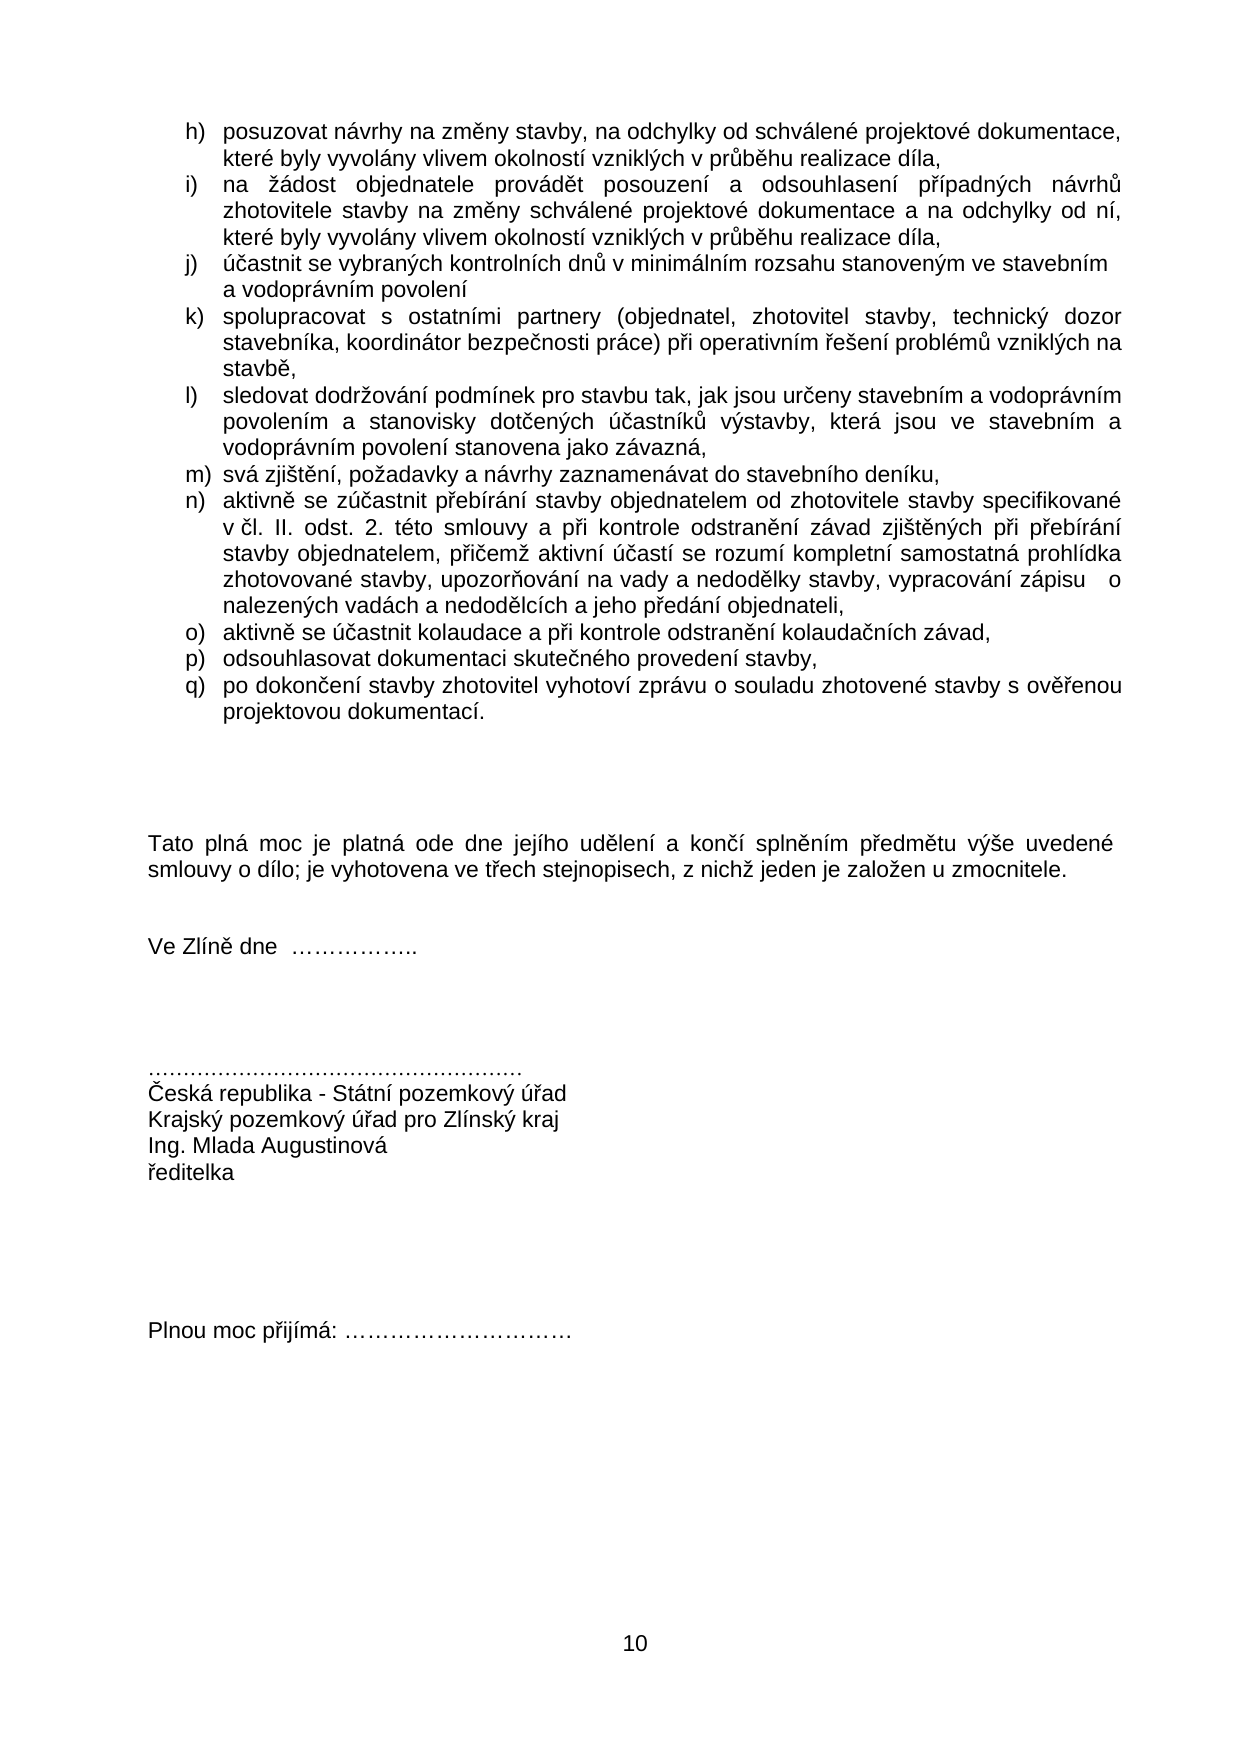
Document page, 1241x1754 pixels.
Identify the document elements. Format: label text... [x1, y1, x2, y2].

list svá zjištění, požadavky a návrhy zaznamenávat do stavebního deníku, [185, 461, 1122, 487]
list odsouhlasovat dokumentaci skutečného provedení stavby, [185, 645, 1122, 672]
text Tato plná moc je platná ode dne jejího udělení a končí splněním předmětu výše uvedené smlouvy o dílo; je vyhotovena ve třech stejnopisech, z nichž jeden je založen u zmocnitele. [148, 830, 1115, 882]
text Česká republika - Státní pozemkový úřad [148, 1079, 1122, 1106]
text Plnou moc přijímá: ………………………… [148, 1317, 1122, 1343]
text Krajský pozemkový úřad pro Zlínský kraj [148, 1106, 1122, 1132]
list posuzovat návrhy na změny stavby, na odchylky od schválené projektové dokumentace, které byly vyvolány vlivem okolností vzniklých v průběhu realizace díla, [185, 118, 1122, 171]
text Ve Zlíně dne …………….. [148, 933, 1115, 959]
text ředitelka [148, 1158, 1122, 1185]
list po dokončení stavby zhotovitel vyhotoví zprávu o souladu zhotovené stavby s ověřenou projektovou dokumentací. [185, 672, 1122, 724]
list sledovat dodržování podmínek pro stavbu tak, jak jsou určeny stavebním a vodoprávním povolením a stanovisky dotčených účastníků výstavby, která jsou ve stavebním a vodoprávním povolení stanovena jako závazná, [185, 382, 1122, 461]
list účastnit se vybraných kontrolních dnů v minimálním rozsahu stanoveným ve stavebním a vodoprávním povolení [185, 250, 1122, 303]
text Ing. Mlada Augustinová [148, 1132, 1122, 1158]
list aktivně se zúčastnit přebírání stavby objednatelem od zhotovitele stavby specifikované v čl. II. odst. 2. této smlouvy a při kontrole odstranění závad zjištěných při přebírání stavby objednatelem, přičemž aktivní účastí se rozumí kompletní samostatná prohlídka zhotovované stavby, upozorňování na vady a nedodělky stavby, vypracování zápisu o nalezených vadách a nedodělcích a jeho předání objednateli, [185, 487, 1122, 619]
list aktivně se účastnit kolaudace a při kontrole odstranění kolaudačních závad, [185, 619, 1122, 645]
text ……………………………………………… [148, 1055, 1115, 1079]
list na žádost objednatele provádět posouzení a odsouhlasení případných návrhů zhotovitele stavby na změny schválené projektové dokumentace a na odchylky od ní, které byly vyvolány vlivem okolností vzniklých v průběhu realizace díla, [185, 171, 1122, 250]
list spolupracovat s ostatními partnery (objednatel, zhotovitel stavby, technický dozor stavebníka, koordinátor bezpečnosti práce) při operativním řešení problémů vzniklých na stavbě, [185, 303, 1122, 382]
